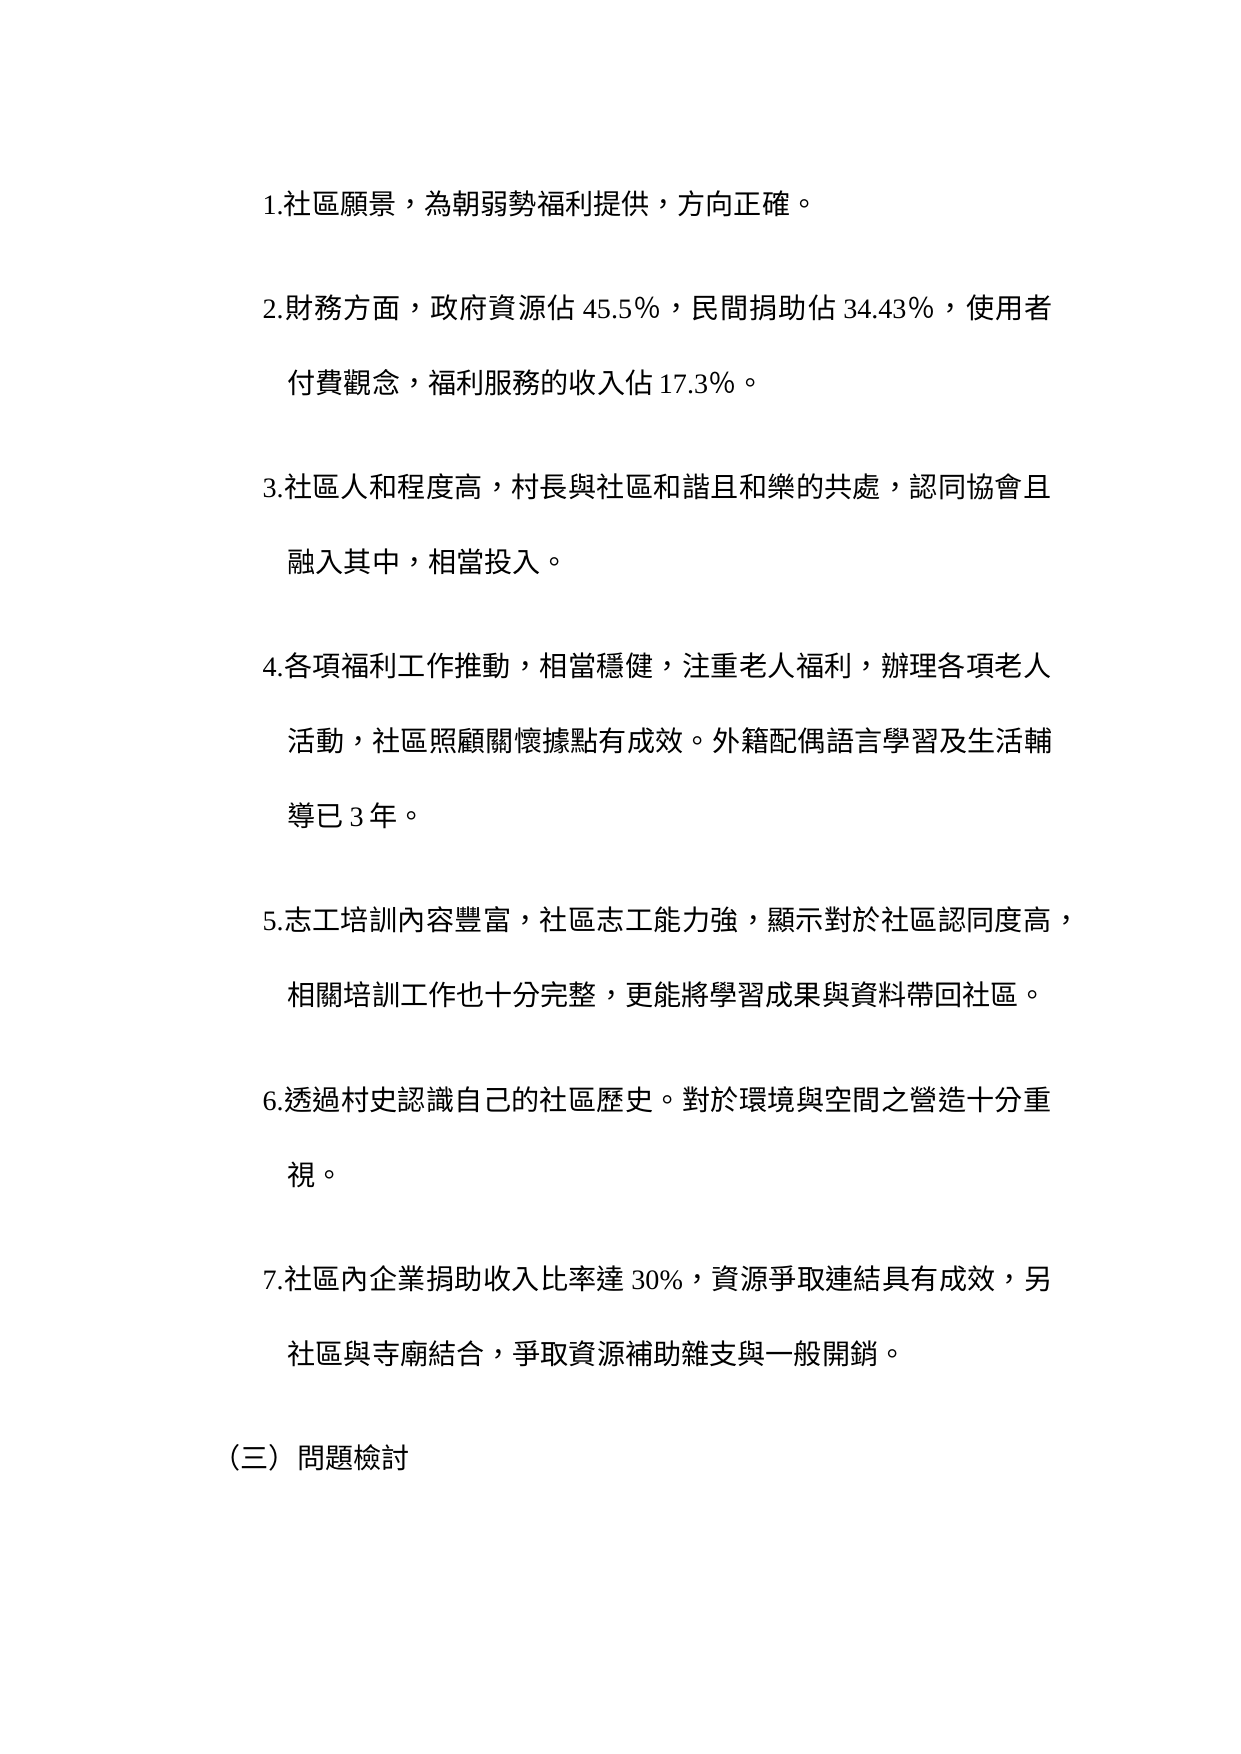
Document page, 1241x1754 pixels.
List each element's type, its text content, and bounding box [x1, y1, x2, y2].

text （三）問題檢討 [187, 1419, 1053, 1494]
text 1.社區願景，為朝弱勢福利提供，方向正確。 [262, 164, 1053, 239]
text 6.透過村史認識自己的社區歷史。對於環境與空間之營造十分重視。 [262, 1060, 1053, 1210]
text 7.社區內企業捐助收入比率達30%，資源爭取連結具有成效，另社區與寺廟結合，爭取資源補助雜支與一般開銷。 [262, 1239, 1053, 1389]
text 2.財務方面，政府資源佔45.5％，民間捐助佔34.43％，使用者付費觀念，福利服務的收入佔17.3％。 [262, 269, 1053, 419]
text 4.各項福利工作推動，相當穩健，注重老人福利，辦理各項老人活動，社區照顧關懷據點有成效。外籍配偶語言學習及生活輔導已3年。 [262, 627, 1053, 852]
text 5.志工培訓內容豐富，社區志工能力強，顯示對於社區認同度高，相關培訓工作也十分完整，更能將學習成果與資料帶回社區。 [262, 881, 1053, 1031]
text 3.社區人和程度高，村長與社區和諧且和樂的共處，認同協會且融入其中，相當投入。 [262, 448, 1053, 598]
